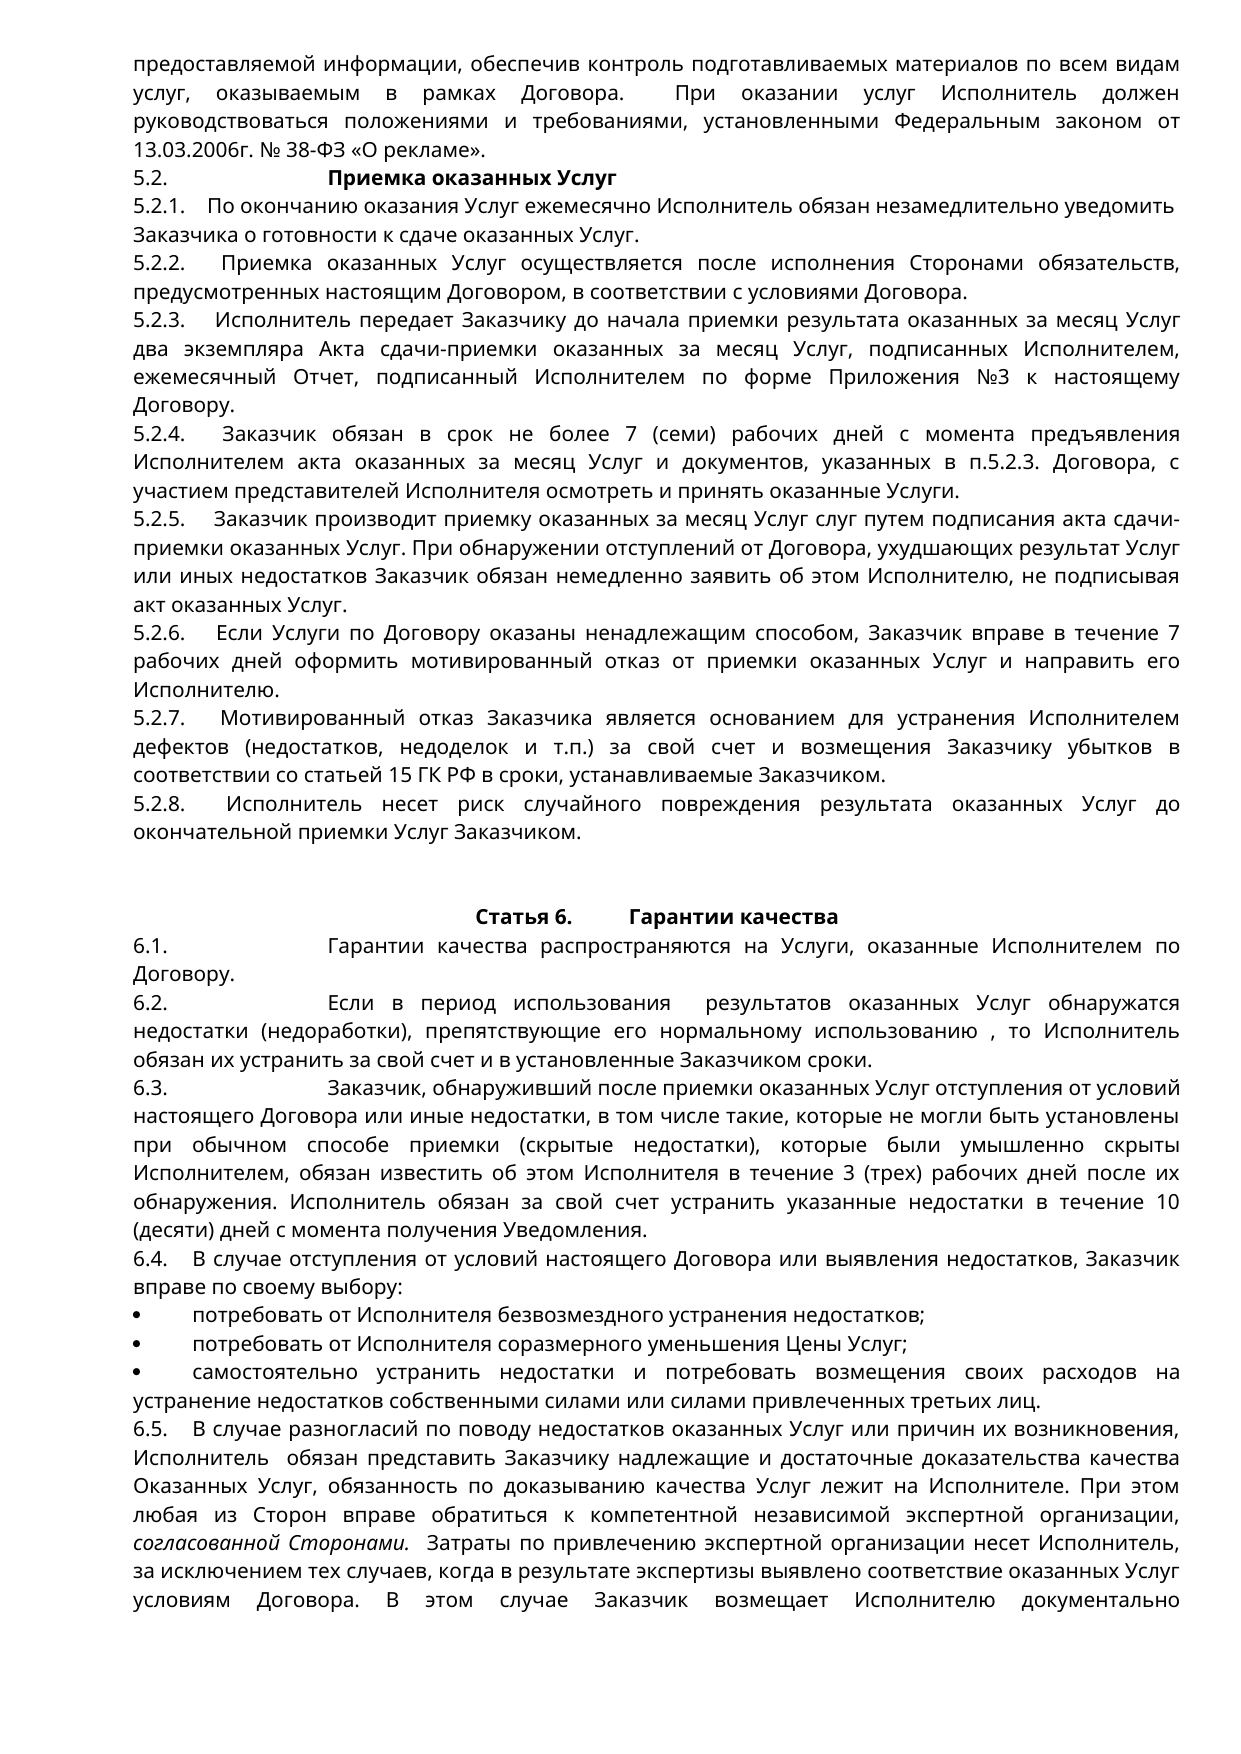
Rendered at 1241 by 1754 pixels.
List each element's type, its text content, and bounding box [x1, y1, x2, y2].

list По окончанию оказания Услуг ежемесячно Исполнитель обязан незамедлительно уведомить Заказчика о готовности к сдаче оказанных Услуг. [133, 192, 1181, 248]
list Исполнитель передает Заказчику до начала приемки результата оказанных за месяц Услуг два экземпляра Акта сдачи-приемки оказанных за месяц Услуг, подписанных Исполнителем, ежемесячный Отчет, подписанный Исполнителем по форме Приложения №3 к настоящему Договору. [133, 305, 1181, 419]
list Мотивированный отказ Заказчика является основанием для устранения Исполнителем дефектов (недостатков, недоделок и т.п.) за свой счет и возмещения Заказчику убытков в соответствии со статьей 15 ГК РФ в сроки, устанавливаемые Заказчиком. [133, 703, 1181, 789]
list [133, 1414, 1181, 1613]
subtitle Гарантии качества [133, 902, 1181, 931]
list Приемка оказанных Услуг осуществляется после исполнения Сторонами обязательств, предусмотренных настоящим Договором, в соответствии с условиями Договора. [133, 248, 1181, 305]
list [133, 49, 1181, 163]
subtitle Заказчик, обнаруживший после приемки оказанных Услуг отступления от условий настоящего Договора или иные недостатки, в том числе такие, которые не могли быть установлены при обычном способе приемки (скрытые недостатки), которые были умышленно скрыты Исполнителем, обязан известить об этом Исполнителя в течение 3 (трех) рабочих дней после их обнаружения. Исполнитель обязан за свой счет устранить указанные недостатки в течение 10 (десяти) дней с момента получения Уведомления. [133, 1073, 1181, 1244]
list самостоятельно устранить недостатки и потребовать возмещения своих расходов на устранение недостатков собственными силами или силами привлеченных третьих лиц. [133, 1357, 1181, 1414]
list В случае отступления от условий настоящего Договора или выявления недостатков, Заказчик вправе по своему выбору: [133, 1244, 1181, 1301]
list Заказчик обязан в срок не более 7 (семи) рабочих дней с момента предъявления Исполнителем акта оказанных за месяц Услуг и документов, указанных в п.5.2.3. Договора, с участием представителей Исполнителя осмотреть и принять оказанные Услуги. [133, 419, 1181, 504]
subtitle Если в период использования результатов оказанных Услуг обнаружатся недостатки (недоработки), препятствующие его нормальному использованию , то Исполнитель обязан их устранить за свой счет и в установленные Заказчиком сроки. [133, 988, 1181, 1073]
list Приемка оказанных Услуг [133, 163, 1181, 192]
subtitle Гарантии качества распространяются на Услуги, оказанные Исполнителем по Договору. [133, 931, 1181, 988]
list потребовать от Исполнителя безвозмездного устранения недостатков; [133, 1301, 1181, 1329]
list потребовать от Исполнителя соразмерного уменьшения Цены Услуг; [133, 1329, 1181, 1357]
list Заказчик производит приемку оказанных за месяц Услуг слуг путем подписания акта сдачи-приемки оказанных Услуг. При обнаружении отступлений от Договора, ухудшающих результат Услуг или иных недостатков Заказчик обязан немедленно заявить об этом Исполнителю, не подписывая акт оказанных Услуг. [133, 504, 1181, 618]
list Исполнитель несет риск случайного повреждения результата оказанных Услуг до окончательной приемки Услуг Заказчиком. [133, 789, 1181, 846]
list Если Услуги по Договору оказаны ненадлежащим способом, Заказчик вправе в течение 7 рабочих дней оформить мотивированный отказ от приемки оказанных Услуг и направить его Исполнителю. [133, 618, 1181, 703]
